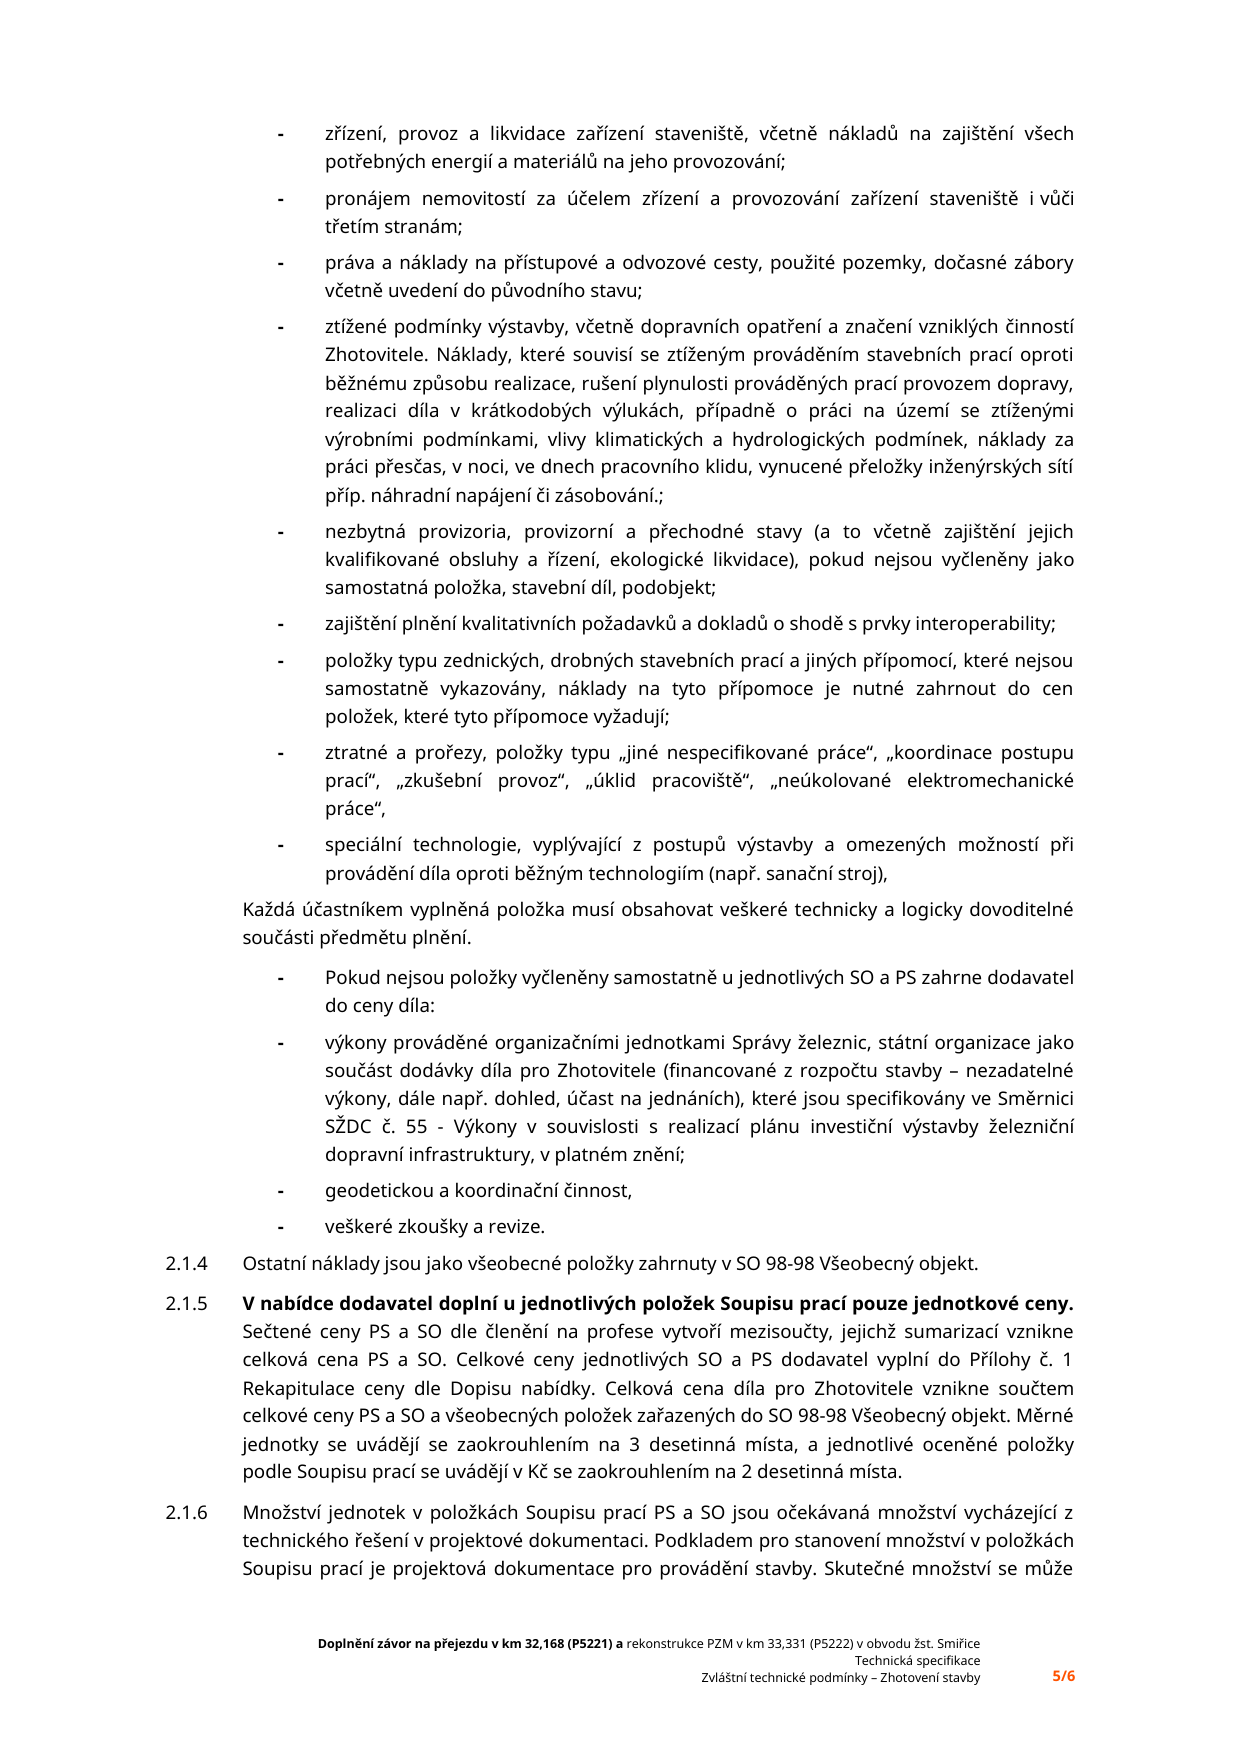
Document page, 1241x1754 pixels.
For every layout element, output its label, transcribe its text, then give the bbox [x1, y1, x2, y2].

text nezbytná provizoria, provizorní a přechodné stavy (a to včetně zajištění jejich kvalifikované obsluhy a řízení, ekologické likvidace), pokud nejsou vyčleněny jako samostatná položka, stavební díl, podobjekt; [278, 518, 1075, 600]
text ztížené podmínky výstavby, včetně dopravních opatření a značení vzniklých činností Zhotovitele. Náklady, které souvisí se ztíženým prováděním stavebních prací oproti běžnému způsobu realizace, rušení plynulosti prováděných prací provozem dopravy, realizaci díla v krátkodobých výlukách, případně o práci na území se ztíženými výrobními podmínkami, vlivy klimatických a hydrologických podmínek, náklady za práci přesčas, v noci, ve dnech pracovního klidu, vynucené přeložky inženýrských sítí příp. náhradní napájení či zásobování.; [278, 314, 1075, 507]
text Každá účastníkem vyplněná položka musí obsahovat veškeré technicky a logicky dovoditelné součásti předmětu plnění. [242, 896, 1075, 950]
text ztratné a prořezy, položky typu „jiné nespecifikované práce“, „koordinace postupu prací“, „zkušební provoz“, „úklid pracoviště“, „neúkolované elektromechanické práce“, [278, 739, 1075, 821]
text geodetickou a koordinační činnost, [278, 1177, 1075, 1203]
text Ostatní náklady jsou jako všeobecné položky zahrnuty v SO 98-98 Všeobecný objekt. [165, 1250, 1075, 1276]
text položky typu zednických, drobných stavebních prací a jiných přípomocí, které nejsou samostatně vykazovány, náklady na tyto přípomoce je nutné zahrnout do cen položek, které tyto přípomoce vyžadují; [278, 647, 1075, 728]
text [165, 1499, 1075, 1581]
text V nabídce dodavatel doplní u jednotlivých položek Soupisu prací pouze jednotkové ceny. Sečtené ceny PS a SO dle členění na profese vytvoří mezisoučty, jejichž sumarizací vznikne celková cena PS a SO. Celkové ceny jednotlivých SO a PS dodavatel vyplní do Přílohy č. 1 Rekapitulace ceny dle Dopisu nabídky. Celková cena díla pro Zhotovitele vznikne součtem celkové ceny PS a SO a všeobecných položek zařazených do SO 98-98 Všeobecný objekt. Měrné jednotky se uvádějí se zaokrouhlením na 3 desetinná místa, a jednotlivé oceněné položky podle Soupisu prací se uvádějí v Kč se zaokrouhlením na 2 desetinná místa. [165, 1291, 1075, 1484]
text práva a náklady na přístupové a odvozové cesty, použité pozemky, dočasné zábory včetně uvedení do původního stavu; [278, 249, 1075, 303]
text Pokud nejsou položky vyčleněny samostatně u jednotlivých SO a PS zahrne dodavatel do ceny díla: [278, 965, 1075, 1018]
text zřízení, provoz a likvidace zařízení staveniště, včetně nákladů na zajištění všech potřebných energií a materiálů na jeho provozování; [278, 121, 1075, 174]
text pronájem nemovitostí za účelem zřízení a provozování zařízení staveniště i vůči třetím stranám; [278, 185, 1075, 238]
text zajištění plnění kvalitativních požadavků a dokladů o shodě s prvky interoperability; [278, 611, 1075, 636]
text veškeré zkoušky a revize. [278, 1214, 1075, 1239]
text výkony prováděné organizačními jednotkami Správy železnic, státní organizace jako součást dodávky díla pro Zhotovitele (financované z rozpočtu stavby – nezadatelné výkony, dále např. dohled, účast na jednáních), které jsou specifikovány ve Směrnici SŽDC č. 55 - Výkony v souvislosti s realizací plánu investiční výstavby železniční dopravní infrastruktury, v platném znění; [278, 1029, 1075, 1167]
text speciální technologie, vyplývající z postupů výstavby a omezených možností při provádění díla oproti běžným technologiím (např. sanační stroj), [278, 832, 1075, 885]
